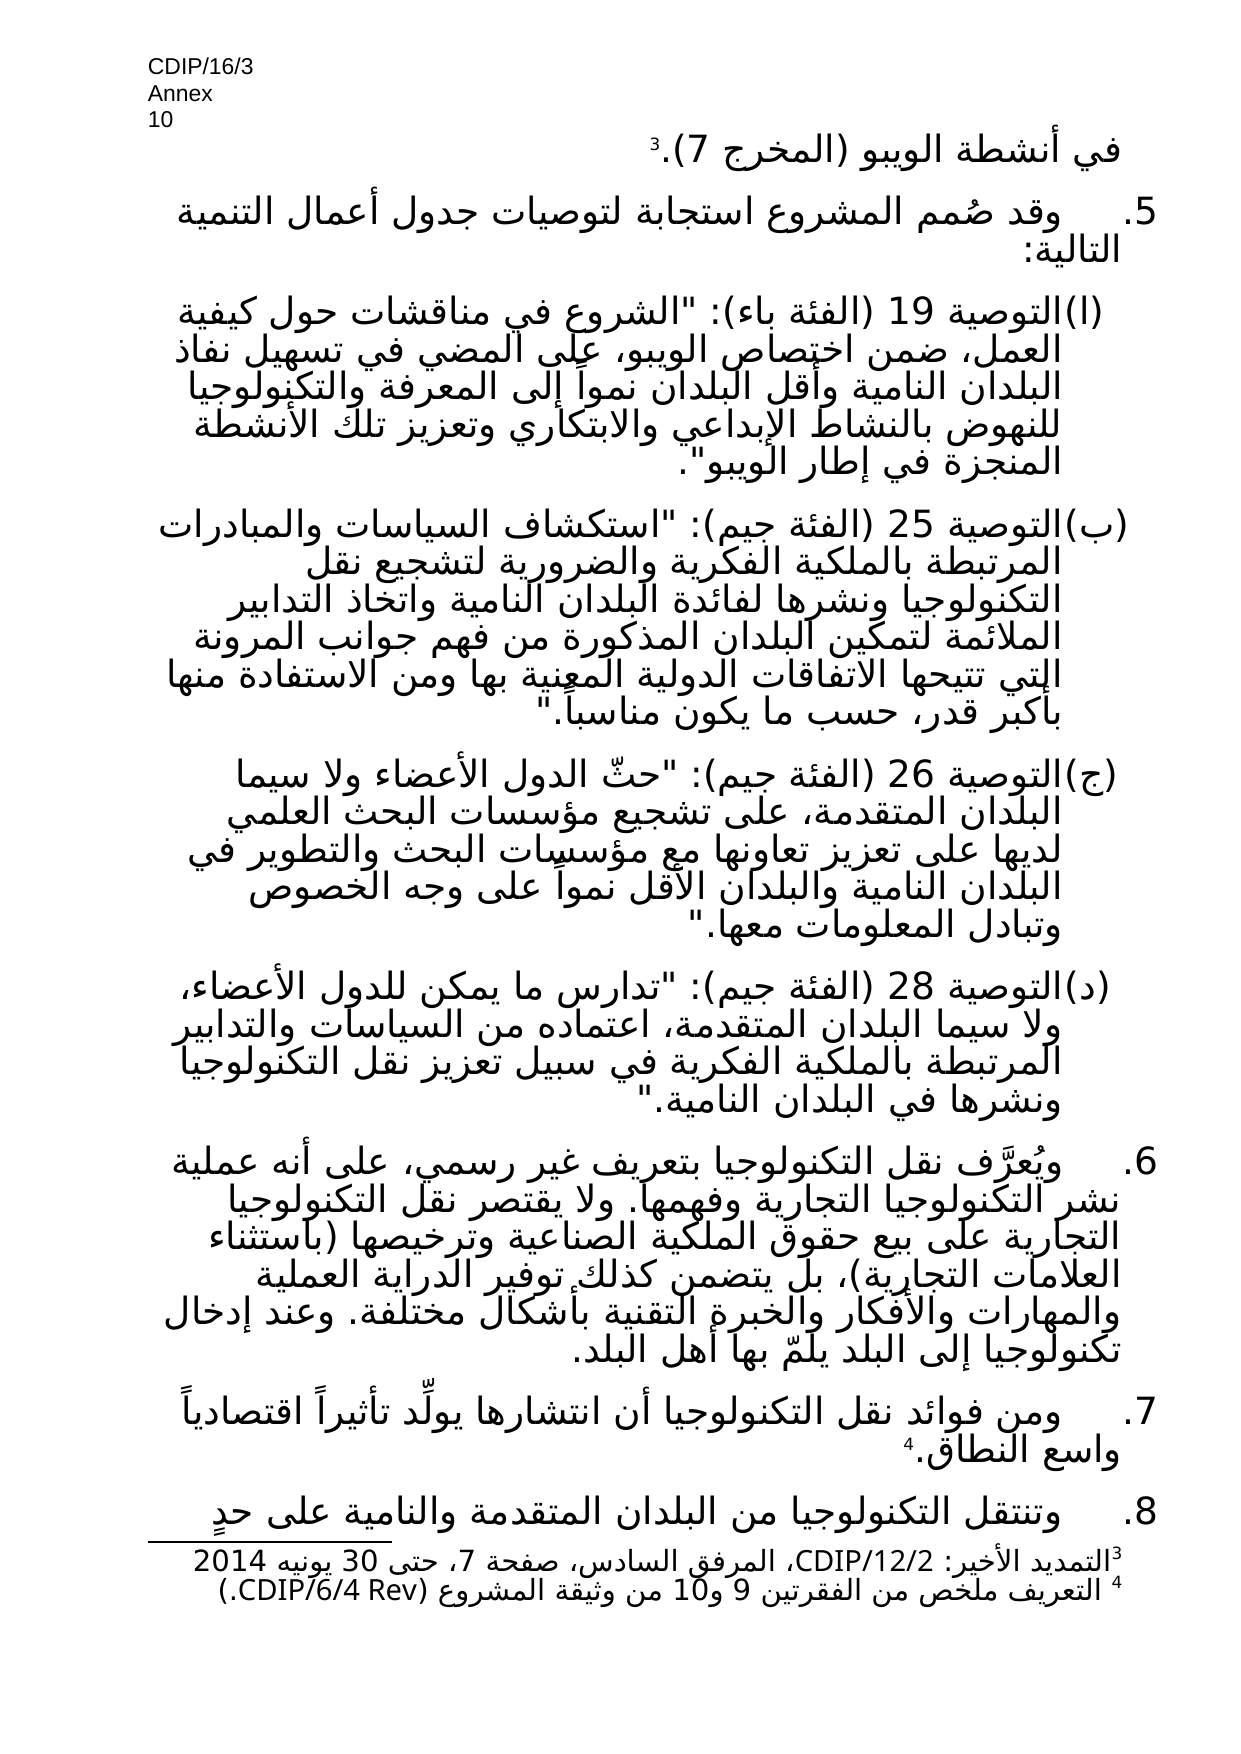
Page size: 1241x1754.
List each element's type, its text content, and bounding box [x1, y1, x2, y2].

list التوصية 25 (الفئة جيم): "استكشاف السياسات والمبادرات المرتبطة بالملكية الفكرية والضرورية لتشجيع نقل التكنولوجيا ونشرها لفائدة البلدان النامية واتخاذ التدابير الملائمة لتمكين البلدان المذكورة من فهم جوانب المرونة التي تتيحها الاتفاقات الدولية المعنية بها ومن الاستفادة منها بأكبر قدر، حسب ما يكون مناسباً." [148, 507, 1064, 732]
text وتنتقل التكنولوجيا من البلدان المتقدمة والنامية على حدٍ سواء. وتشهد حركة تدفق التكنولوجيا من بعض البلدان النامية إلى بلدان متقدمة تزايداً. [876, 1495, 1122, 1532]
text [148, 132, 1122, 170]
text ومن فوائد نقل التكنولوجيا أن انتشارها يولِّد تأثيراً اقتصادياً واسع النطاق. [148, 1395, 1122, 1470]
list التوصية 28 (الفئة جيم): "تدارس ما يمكن للدول الأعضاء، ولا سيما البلدان المتقدمة، اعتماده من السياسات والتدابير المرتبطة بالملكية الفكرية في سبيل تعزيز نقل التكنولوجيا ونشرها في البلدان النامية." [148, 970, 1064, 1120]
list التوصية 26 (الفئة جيم): "حثّ الدول الأعضاء ولا سيما البلدان المتقدمة، على تشجيع مؤسسات البحث العلمي لديها على تعزيز تعاونها مع مؤسسات البحث والتطوير في البلدان النامية والبلدان الأقل نمواً على وجه الخصوص وتبادل المعلومات معها." [148, 757, 1064, 945]
list التوصية 19 (الفئة باء): "الشروع في مناقشات حول كيفية العمل، ضمن اختصاص الويبو، على المضي في تسهيل نفاذ البلدان النامية وأقل البلدان نمواً إلى المعرفة والتكنولوجيا للنهوض بالنشاط الإبداعي والابتكاري وتعزيز تلك الأنشطة المنجزة في إطار الويبو". [148, 295, 1064, 482]
text وتنتقل التكنولوجيا من البلدان المتقدمة والنامية على حدٍ سواء. وتشهد حركة تدفق التكنولوجيا من بعض البلدان النامية إلى بلدان متقدمة تزايداً. [148, 1495, 861, 1532]
text ويُعرَّف نقل التكنولوجيا بتعريف غير رسمي، على أنه عملية نشر التكنولوجيا التجارية وفهمها. ولا يقتصر نقل التكنولوجيا التجارية على بيع حقوق الملكية الصناعية وترخيصها (باستثناء العلامات التجارية)، بل يتضمن كذلك توفير الدراية العملية والمهارات والأفكار والخبرة التقنية بأشكال مختلفة. وعند إدخال تكنولوجيا إلى البلد يلمّ بها أهل البلد. [148, 1145, 1122, 1370]
text وقد صُمم المشروع استجابة لتوصيات جدول أعمال التنمية التالية: [148, 195, 1122, 270]
